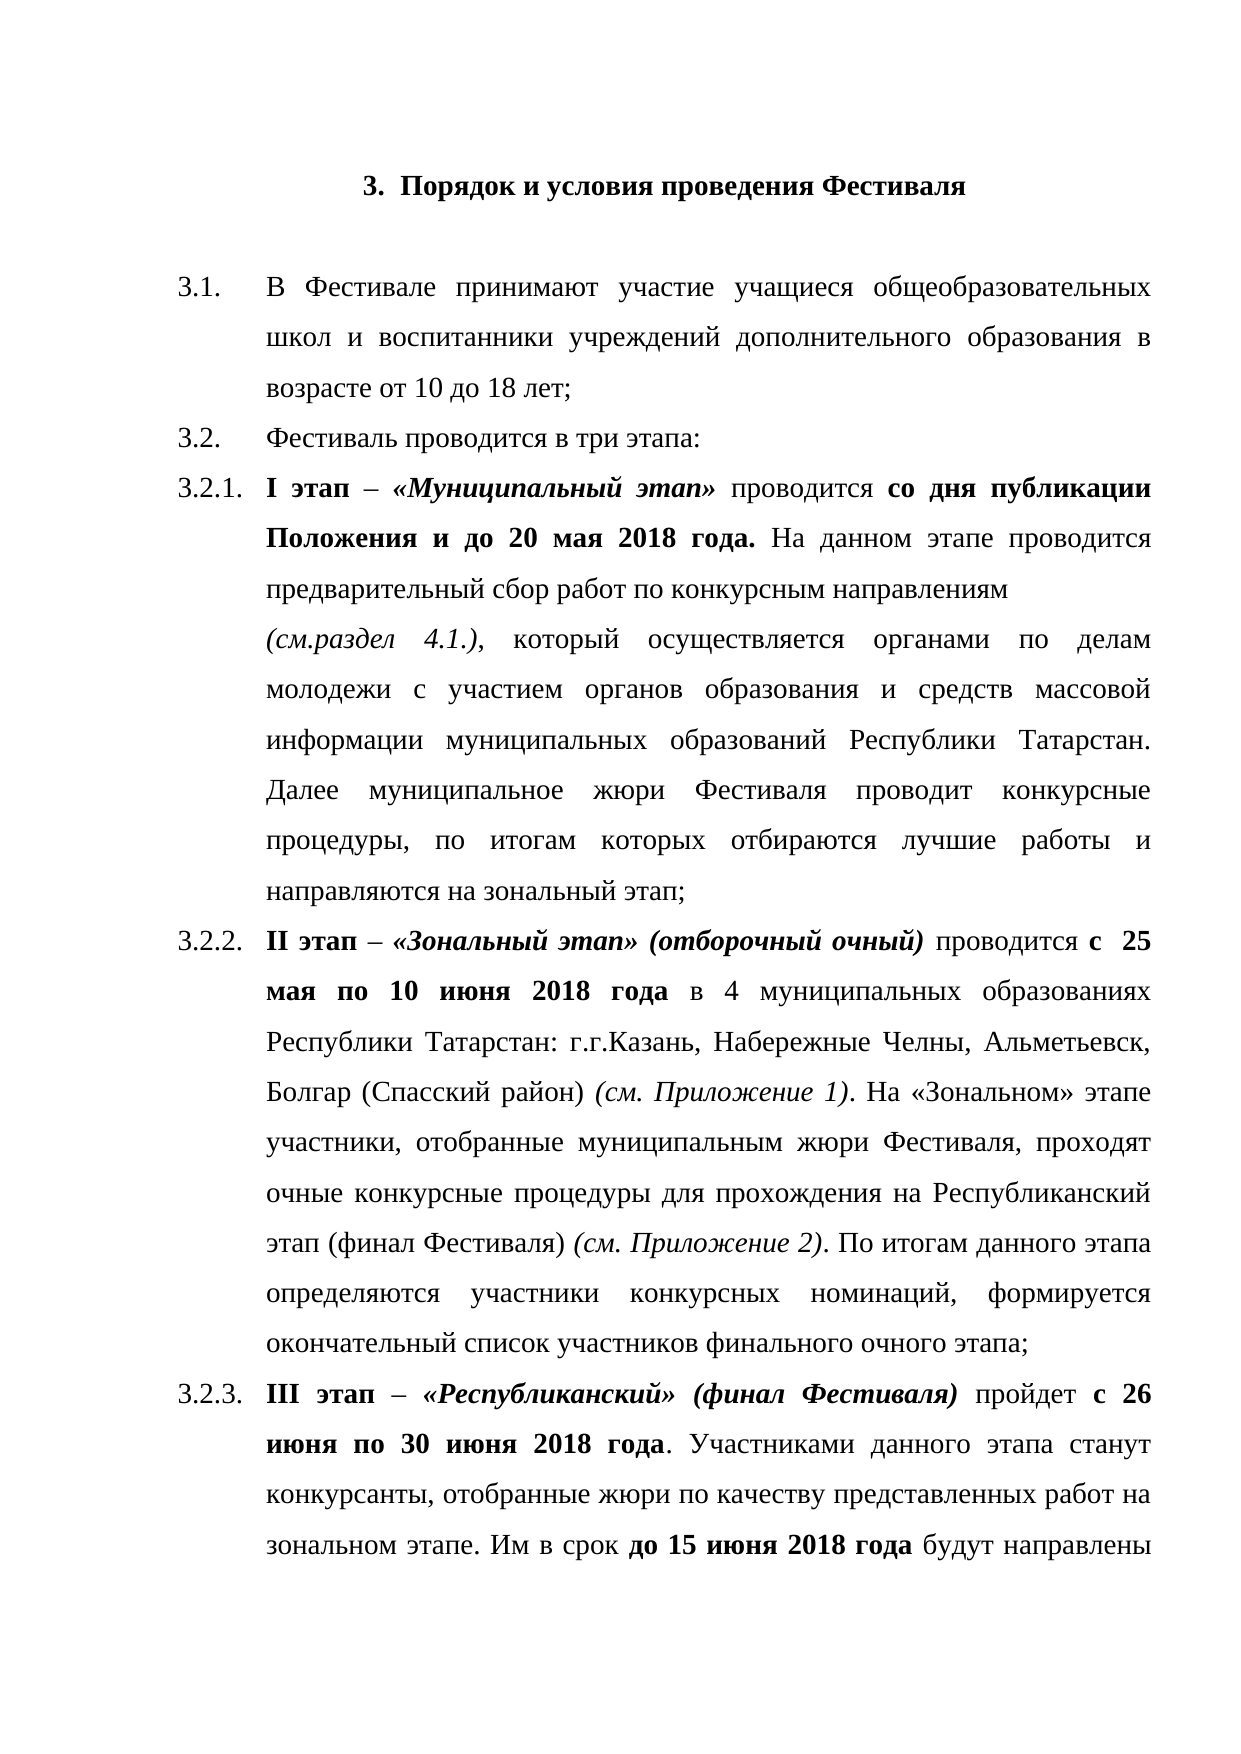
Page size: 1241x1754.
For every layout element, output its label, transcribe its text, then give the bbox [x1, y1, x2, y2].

list II этап – «Зональный этап» (отборочный очный) проводится с 25 мая по 10 июня 2018 года в 4 муниципальных образованиях Республики Татарстан: г.г.Казань, Набережные Челны, Альметьевск, Болгар (Спасский район) (см. Приложение 1). На «Зональном» этапе участники, отобранные муниципальным жюри Фестиваля, проходят очные конкурсные процедуры для прохождения на Республиканский этап (финал Фестиваля) (см. Приложение 2). По итогам данного этапа определяются участники конкурсных номинаций, формируется окончательный список участников финального очного этапа; [177, 923, 1152, 1359]
list Фестиваль проводится в три этапа: [177, 420, 1152, 453]
list Порядок и условия проведения Фестиваля [177, 168, 1152, 202]
list В Фестивале принимают участие учащиеся общеобразовательных школ и воспитанники учреждений дополнительного образования в возрасте от 10 до 18 лет; [177, 269, 1152, 403]
list I этап – «Муниципальный этап» проводится со дня публикации Положения и до 20 мая 2018 года. На данном этапе проводится предварительный сбор работ по конкурсным направлениям [177, 470, 1152, 604]
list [177, 1376, 1152, 1560]
text (см.раздел 4.1.), который осуществляется органами по делам молодежи с участием органов образования и средств массовой информации муниципальных образований Республики Татарстан. Далее муниципальное жюри Фестиваля проводит конкурсные процедуры, по итогам которых отбираются лучшие работы и направляются на зональный этап; [266, 621, 1152, 906]
